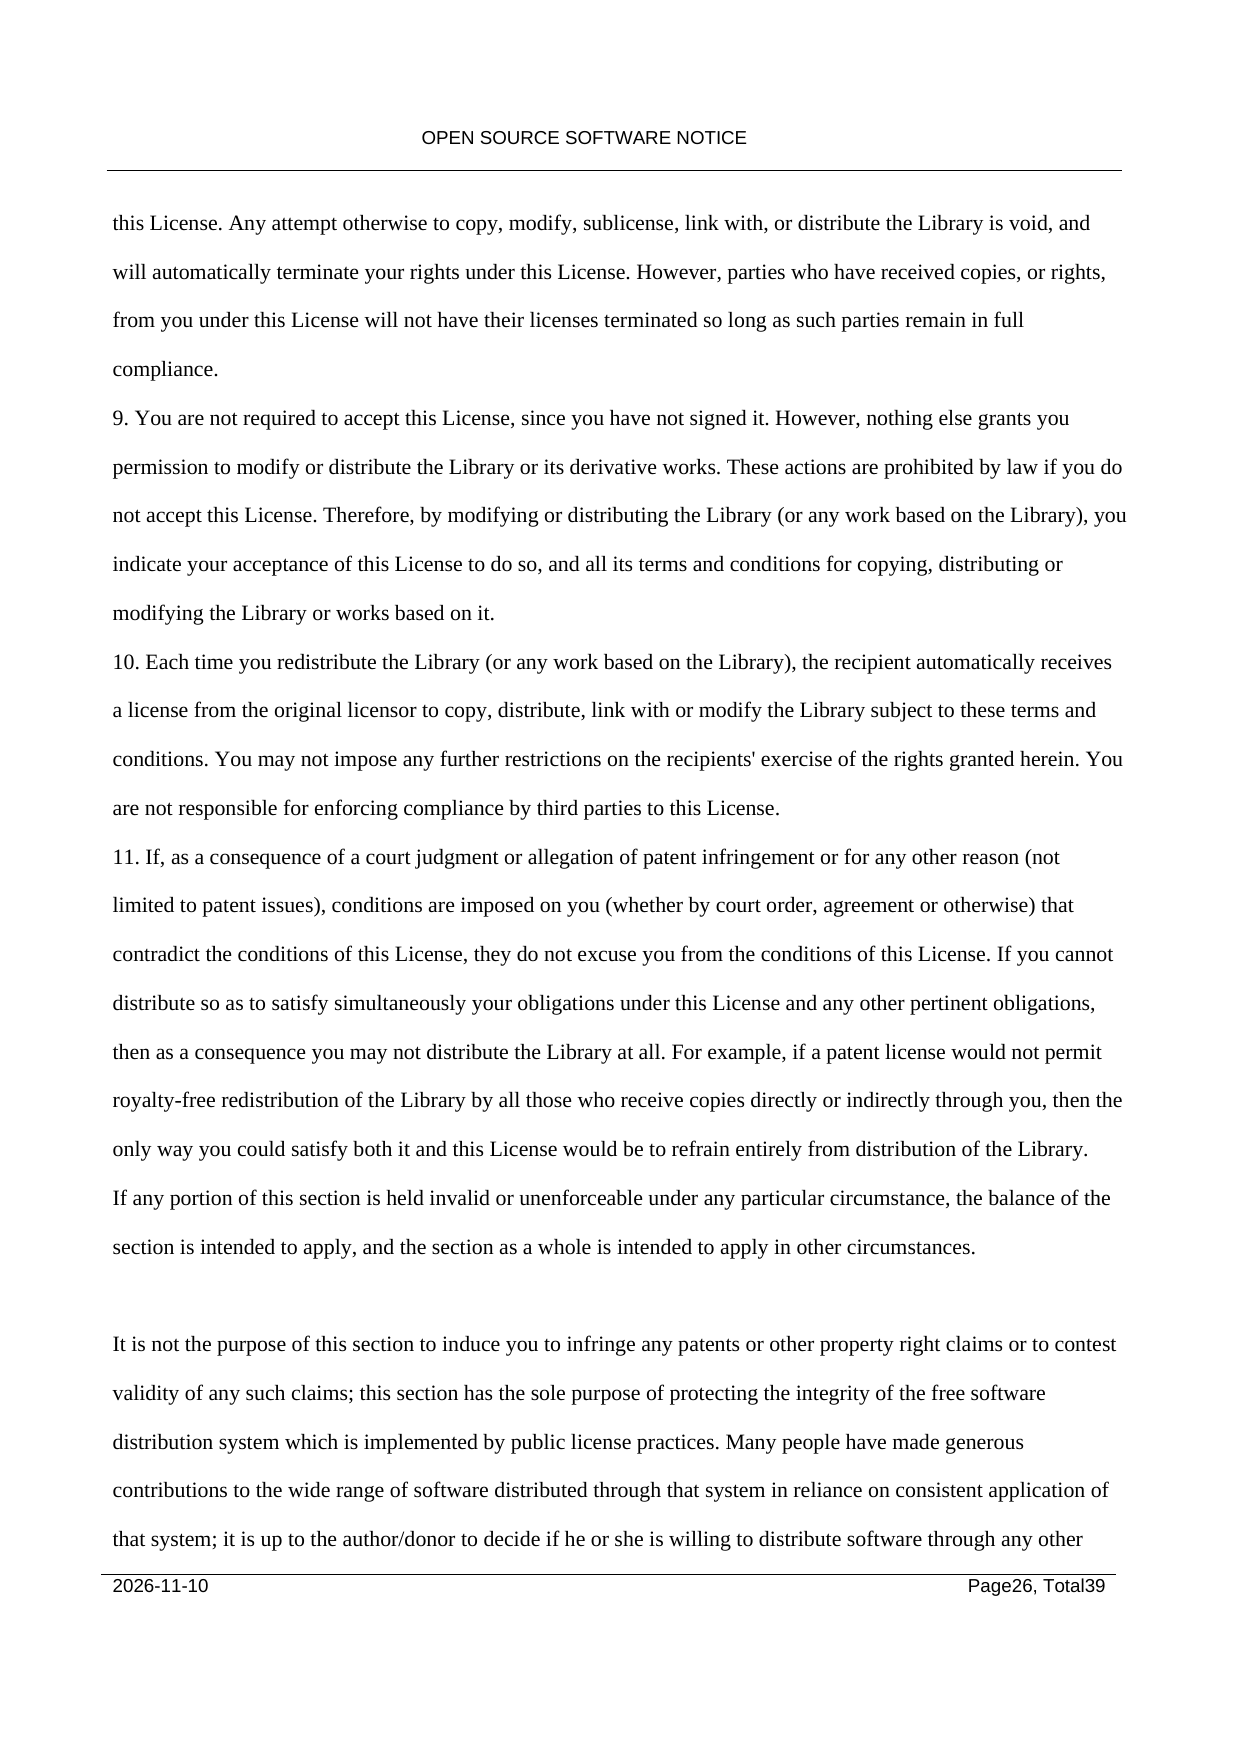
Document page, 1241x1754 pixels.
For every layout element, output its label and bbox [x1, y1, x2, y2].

text [112, 206, 1128, 1555]
